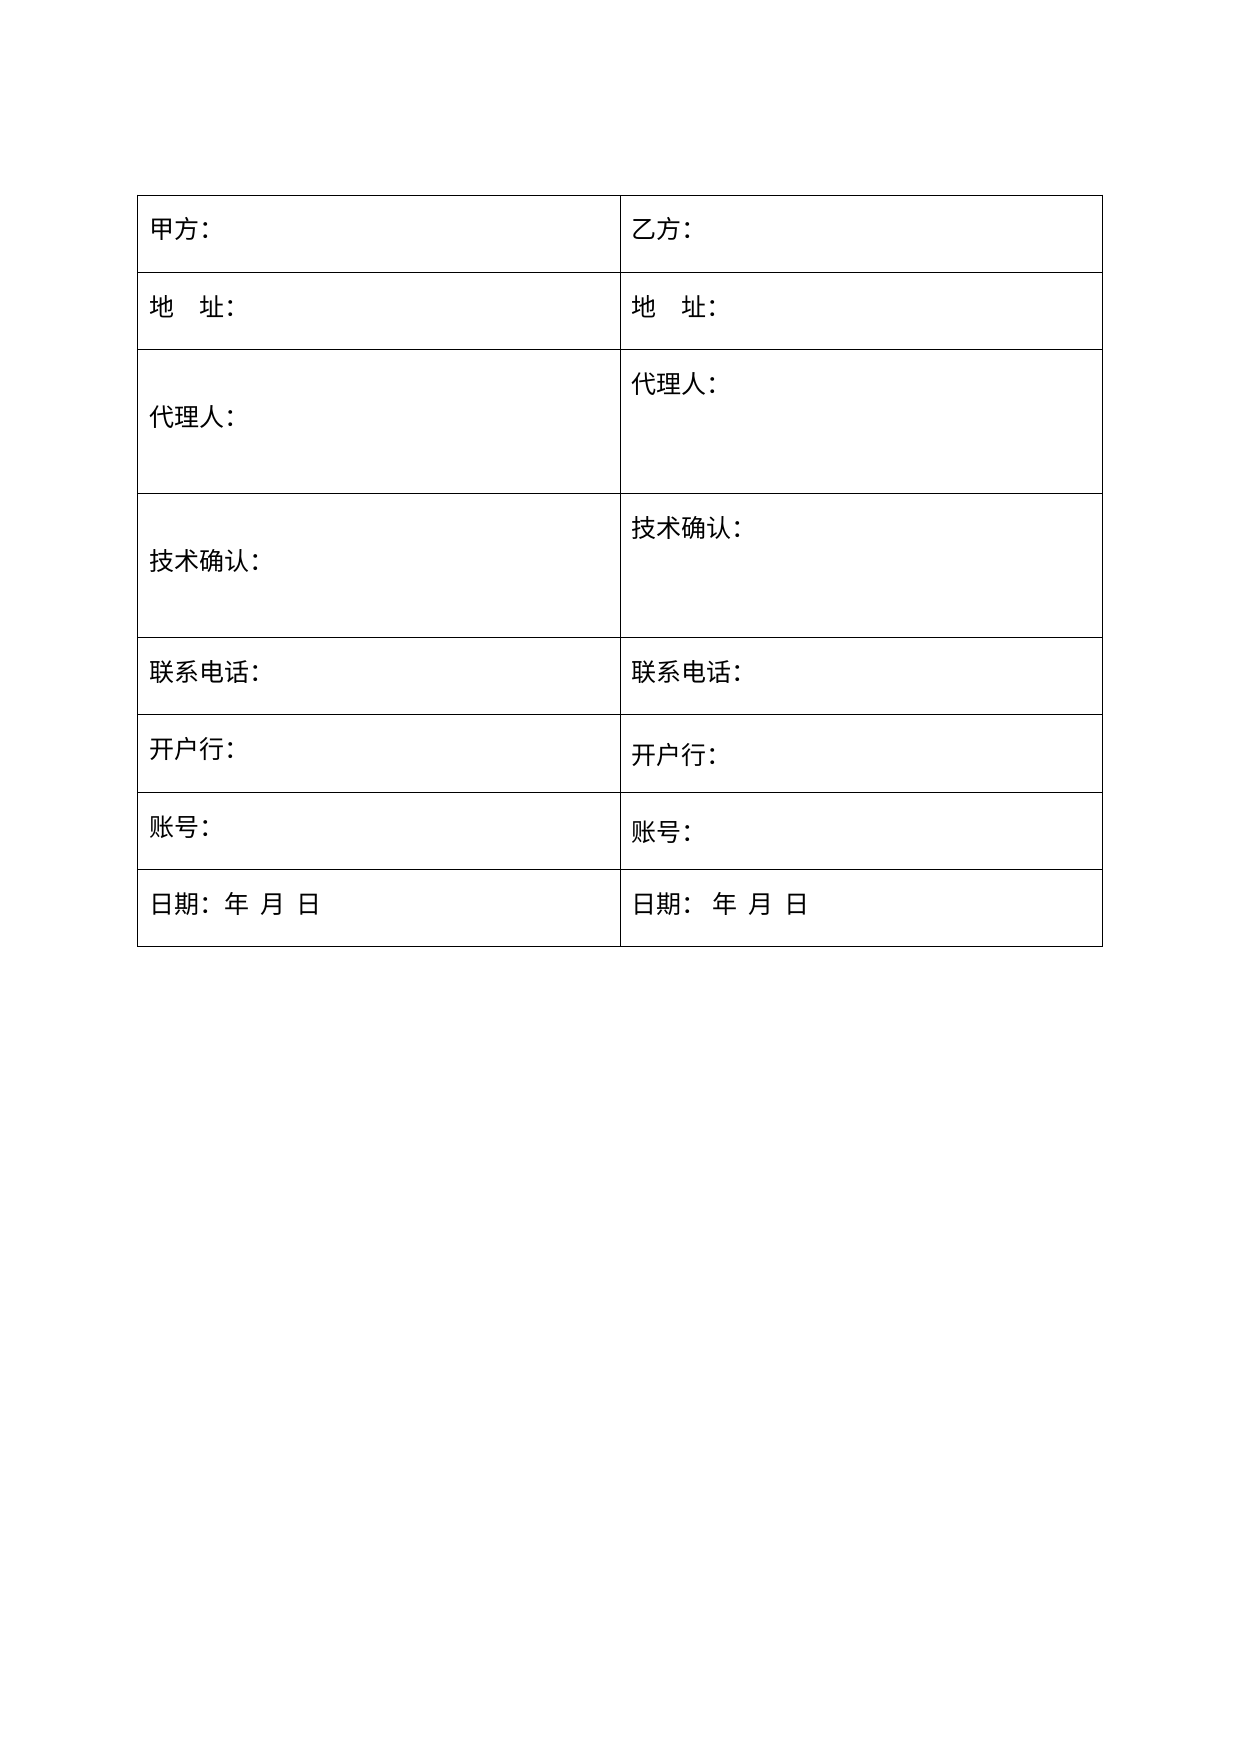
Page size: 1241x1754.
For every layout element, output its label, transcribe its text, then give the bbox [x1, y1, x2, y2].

table_header 甲方： [138, 196, 620, 272]
table_cell 代理人： [138, 350, 620, 493]
table_cell 开户行： [621, 715, 1102, 792]
table_cell 地 址： [138, 273, 620, 349]
table_cell 联系电话： [138, 638, 620, 714]
table_cell 日期： 年 月 日 [621, 870, 1102, 946]
table_cell 代理人： [621, 350, 1102, 493]
table_cell 联系电话： [621, 638, 1102, 714]
table_cell 账号： [621, 793, 1102, 869]
table_cell 技术确认： [138, 494, 620, 637]
table_header 乙方： [621, 196, 1102, 272]
table_cell 账号： [138, 793, 620, 869]
table_cell 日期：年 月 日 [138, 870, 620, 946]
table_cell 开户行： [138, 715, 620, 792]
table_cell 地 址： [621, 273, 1102, 349]
table_cell 技术确认： [621, 494, 1102, 637]
